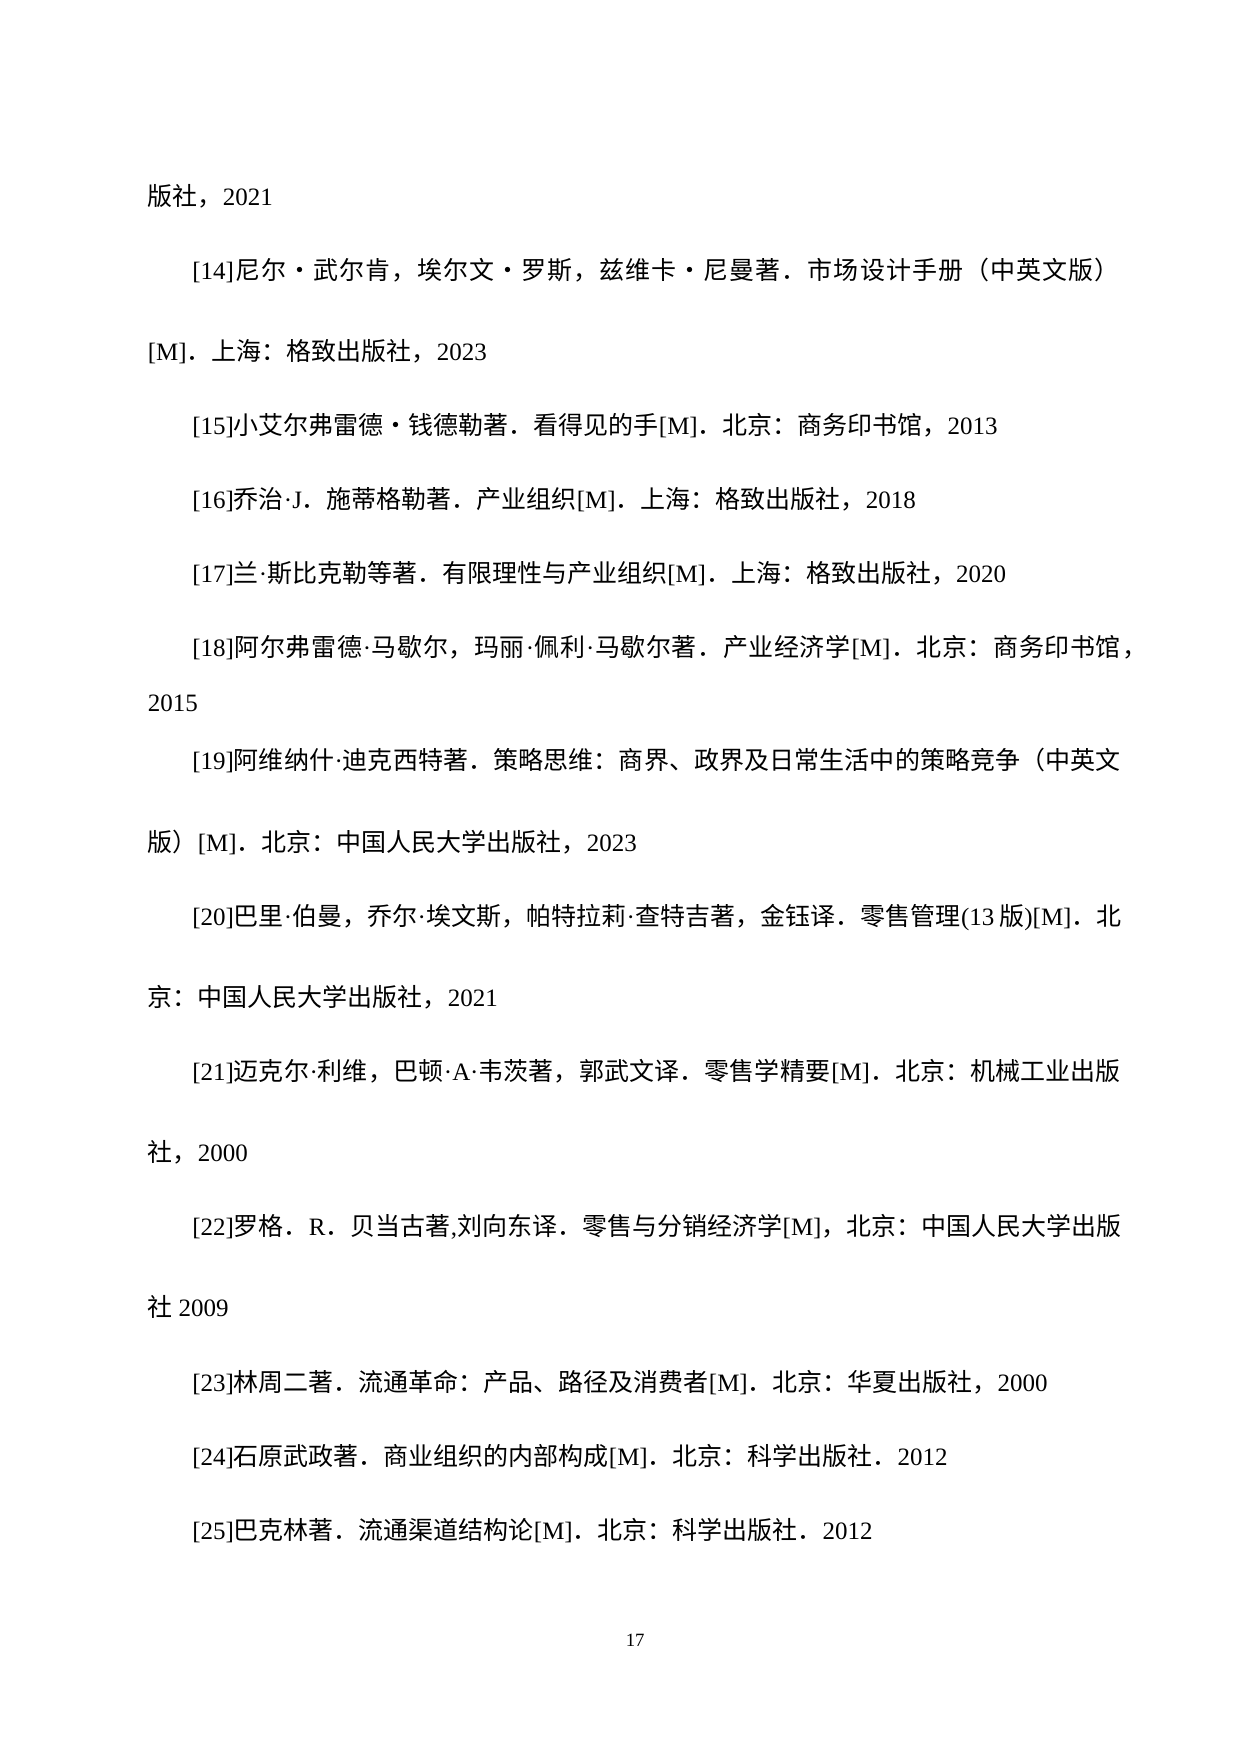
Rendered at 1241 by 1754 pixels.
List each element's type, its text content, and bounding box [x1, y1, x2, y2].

text [19]阿维纳什·迪克西特著．策略思维：商界、政界及日常生活中的策略竞争（中英文版）[M]．北京：中国人民大学出版社，2023 [148, 726, 1122, 873]
text [15]小艾尔弗雷德•钱德勒著．看得见的手[M]．北京：商务印书馆，2013 [148, 391, 1122, 456]
text [23]林周二著．流通革命：产品、路径及消费者[M]．北京：华夏出版社，2000 [148, 1348, 1122, 1413]
text [17]兰·斯比克勒等著．有限理性与产业组织[M]．上海：格致出版社，2020 [148, 539, 1122, 604]
text [20]巴里·伯曼，乔尔·埃文斯，帕特拉莉·查特吉著，金钰译．零售管理(13版)[M]．北京：中国人民大学出版社，2021 [148, 882, 1122, 1028]
text [25]巴克林著．流通渠道结构论[M]．北京：科学出版社．2012 [148, 1496, 1122, 1561]
text [18]阿尔弗雷德·马歇尔，玛丽·佩利·马歇尔著．产业经济学[M]．北京：商务印书馆，2015 [148, 613, 1122, 719]
text [21]迈克尔·利维，巴顿·A·韦茨著，郭武文译．零售学精要[M]．北京：机械工业出版社，2000 [148, 1037, 1122, 1183]
text [24]石原武政著．商业组织的内部构成[M]．北京：科学出版社．2012 [148, 1422, 1122, 1487]
text [22]罗格．R．贝当古著,刘向东译．零售与分销经济学[M]，北京：中国人民大学出版社 2009 [148, 1192, 1122, 1338]
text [148, 162, 1122, 227]
text [14]尼尔•武尔肯，埃尔文•罗斯，兹维卡•尼曼著．市场设计手册（中英文版）[M]．上海：格致出版社，2023 [148, 236, 1122, 382]
text [16]乔治·J．施蒂格勒著．产业组织[M]．上海：格致出版社，2018 [148, 465, 1122, 530]
